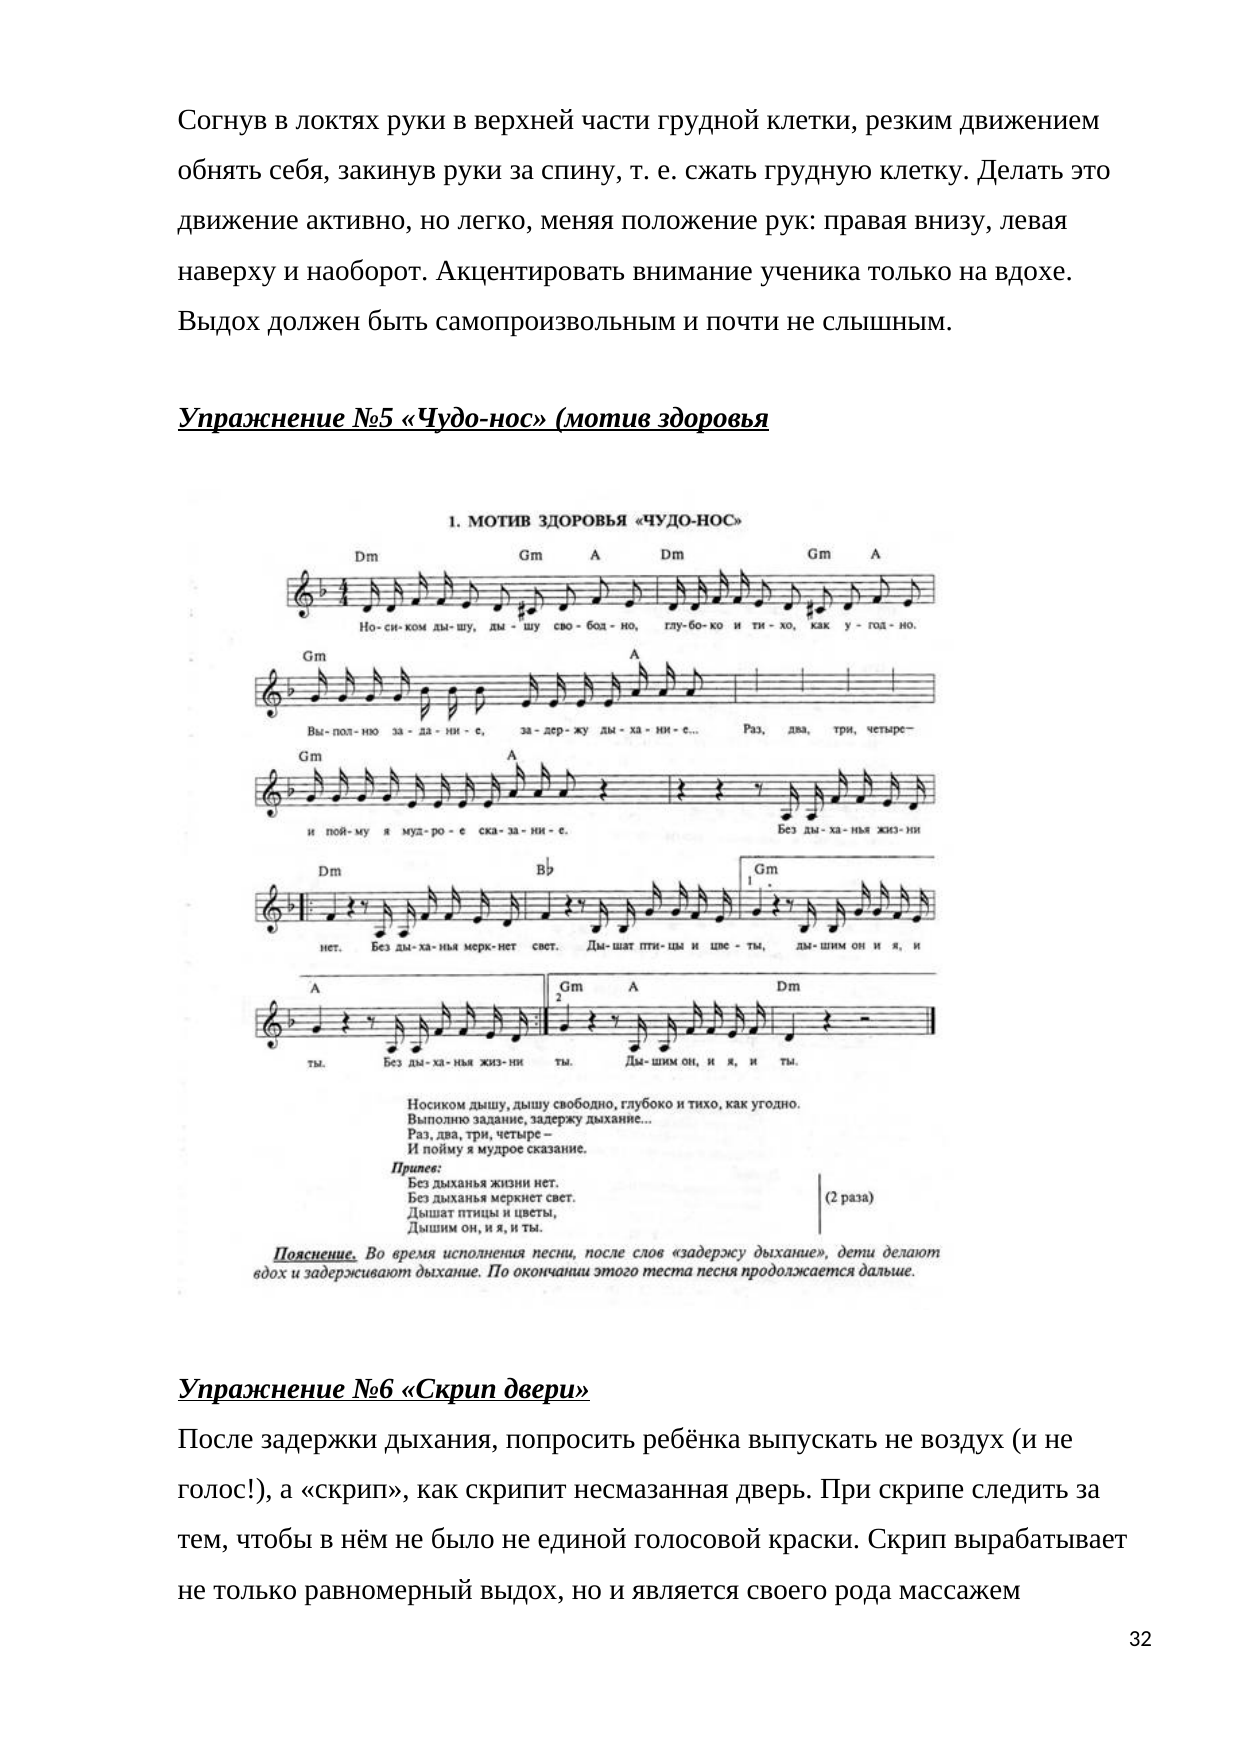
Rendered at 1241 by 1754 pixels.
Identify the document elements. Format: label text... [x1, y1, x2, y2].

picture [177, 489, 960, 1310]
text Упражнение №6 «Скрип двери» [177, 1371, 1152, 1404]
text Согнув в локтях руки в верхней части грудной клетки, резким движением обнять себя, закинув руки за спину, т. е. сжать грудную клетку. Делать это движение активно, но легко, меняя положение рук: правая внизу, левая наверху и наоборот. Акцентировать внимание ученика только на вдохе. Выдох должен быть самопроизвольным и почти не слышным. [177, 102, 1152, 337]
text Упражнение №5 «Чудо-нос» (мотив здоровья [177, 400, 1152, 434]
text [177, 1421, 1152, 1606]
